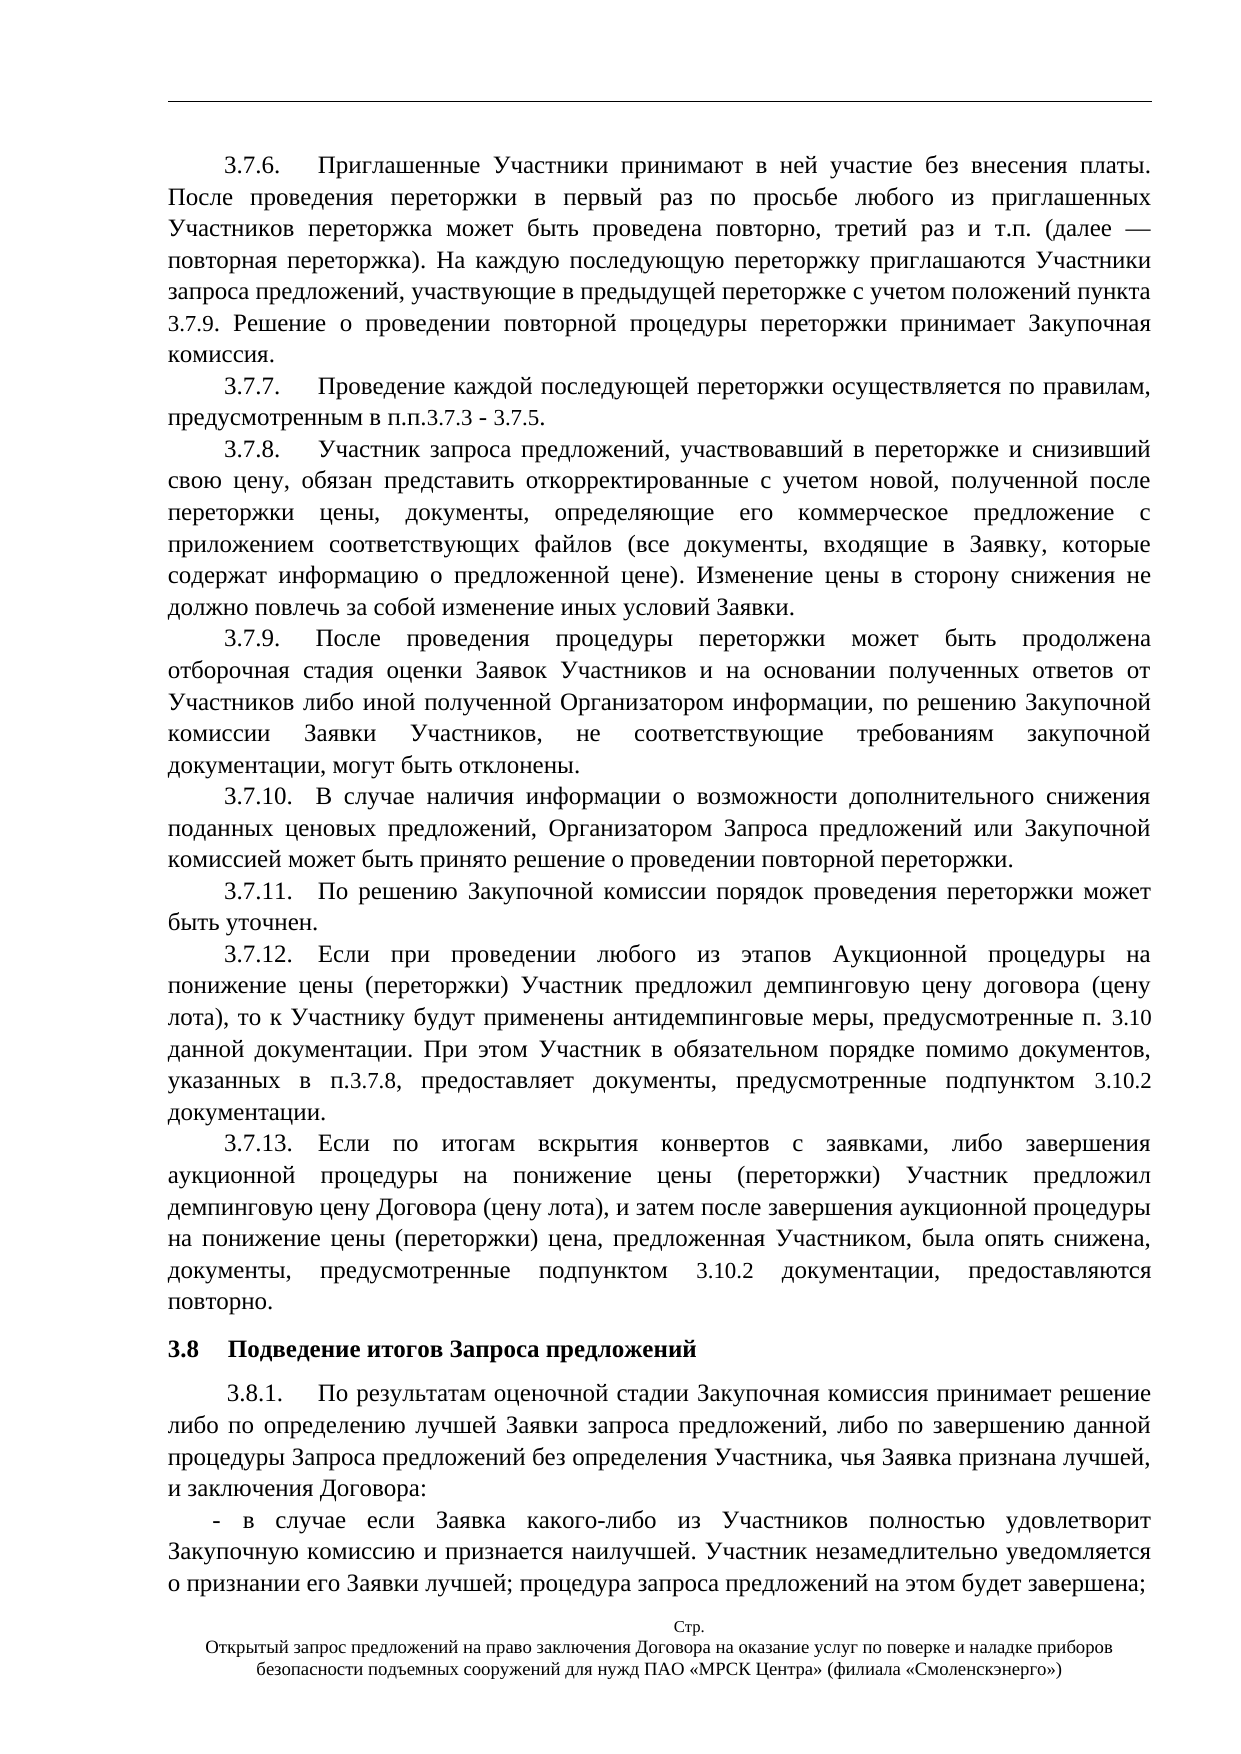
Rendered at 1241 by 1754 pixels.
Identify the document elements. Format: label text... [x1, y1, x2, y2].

list Проведение каждой последующей переторжки осуществляется по правилам, предусмотренным в п.п.3.7.3 - 3.7.5. [168, 371, 1152, 431]
list в случае если Заявка какого-либо из Участников полностью удовлетворит Закупочную комиссию и признается наилучшей. Участник незамедлительно уведомляется о признании его Заявки лучшей; процедура запроса предложений на этом будет завершена; [168, 1505, 1152, 1597]
list Приглашенные Участники принимают в ней участие без внесения платы. После проведения переторжки в первый раз по просьбе любого из приглашенных Участников переторжка может быть проведена повторно, третий раз и т.п. (далее — повторная переторжка). На каждую последующую переторжку приглашаются Участники запроса предложений, участвующие в предыдущей переторжке с учетом положений пункта 3.7.9. Решение о проведении повторной процедуры переторжки принимает Закупочная комиссия. [168, 150, 1152, 368]
list После проведения процедуры переторжки может быть продолжена отборочная стадия оценки Заявок Участников и на основании полученных ответов от Участников либо иной полученной Организатором информации, по решению Закупочной комиссии Заявки Участников, не соответствующие требованиям закупочной документации, могут быть отклонены. [168, 623, 1152, 778]
list Если по итогам вскрытия конвертов с заявками, либо завершения аукционной процедуры на понижение цены (переторжки) Участник предложил демпинговую цену Договора (цену лота), и затем после завершения аукционной процедуры на понижение цены (переторжки) цена, предложенная Участником, была опять снижена, документы, предусмотренные подпунктом 3.10.2 документации, предоставляются повторно. [168, 1128, 1152, 1315]
list Если при проведении любого из этапов Аукционной процедуры на понижение цены (переторжки) Участник предложил демпинговую цену договора (цену лота), то к Участнику будут применены антидемпинговые меры, предусмотренные п. 3.10 данной документации. При этом Участник в обязательном порядке помимо документов, указанных в п.3.7.8, предоставляет документы, предусмотренные подпунктом 3.10.2 документации. [168, 939, 1152, 1126]
list Участник запроса предложений, участвовавший в переторжке и снизивший свою цену, обязан представить откорректированные с учетом новой, полученной после переторжки цены, документы, определяющие его коммерческое предложение с приложением соответствующих файлов (все документы, входящие в Заявку, которые содержат информацию о предложенной цене). Изменение цены в сторону снижения не должно повлечь за собой изменение иных условий Заявки. [168, 434, 1152, 621]
subtitle Подведение итогов Запроса предложений [168, 1334, 1152, 1363]
list По результатам оценочной стадии Закупочная комиссия принимает решение либо по определению лучшей Заявки запроса предложений, либо по завершению данной процедуры Запроса предложений без определения Участника, чья Заявка признана лучшей, и заключения Договора: [168, 1378, 1152, 1502]
list В случае наличия информации о возможности дополнительного снижения поданных ценовых предложений, Организатором Запроса предложений или Закупочной комиссией может быть принято решение о проведении повторной переторжки. [168, 781, 1152, 873]
list По решению Закупочной комиссии порядок проведения переторжки может быть уточнен. [168, 876, 1152, 936]
